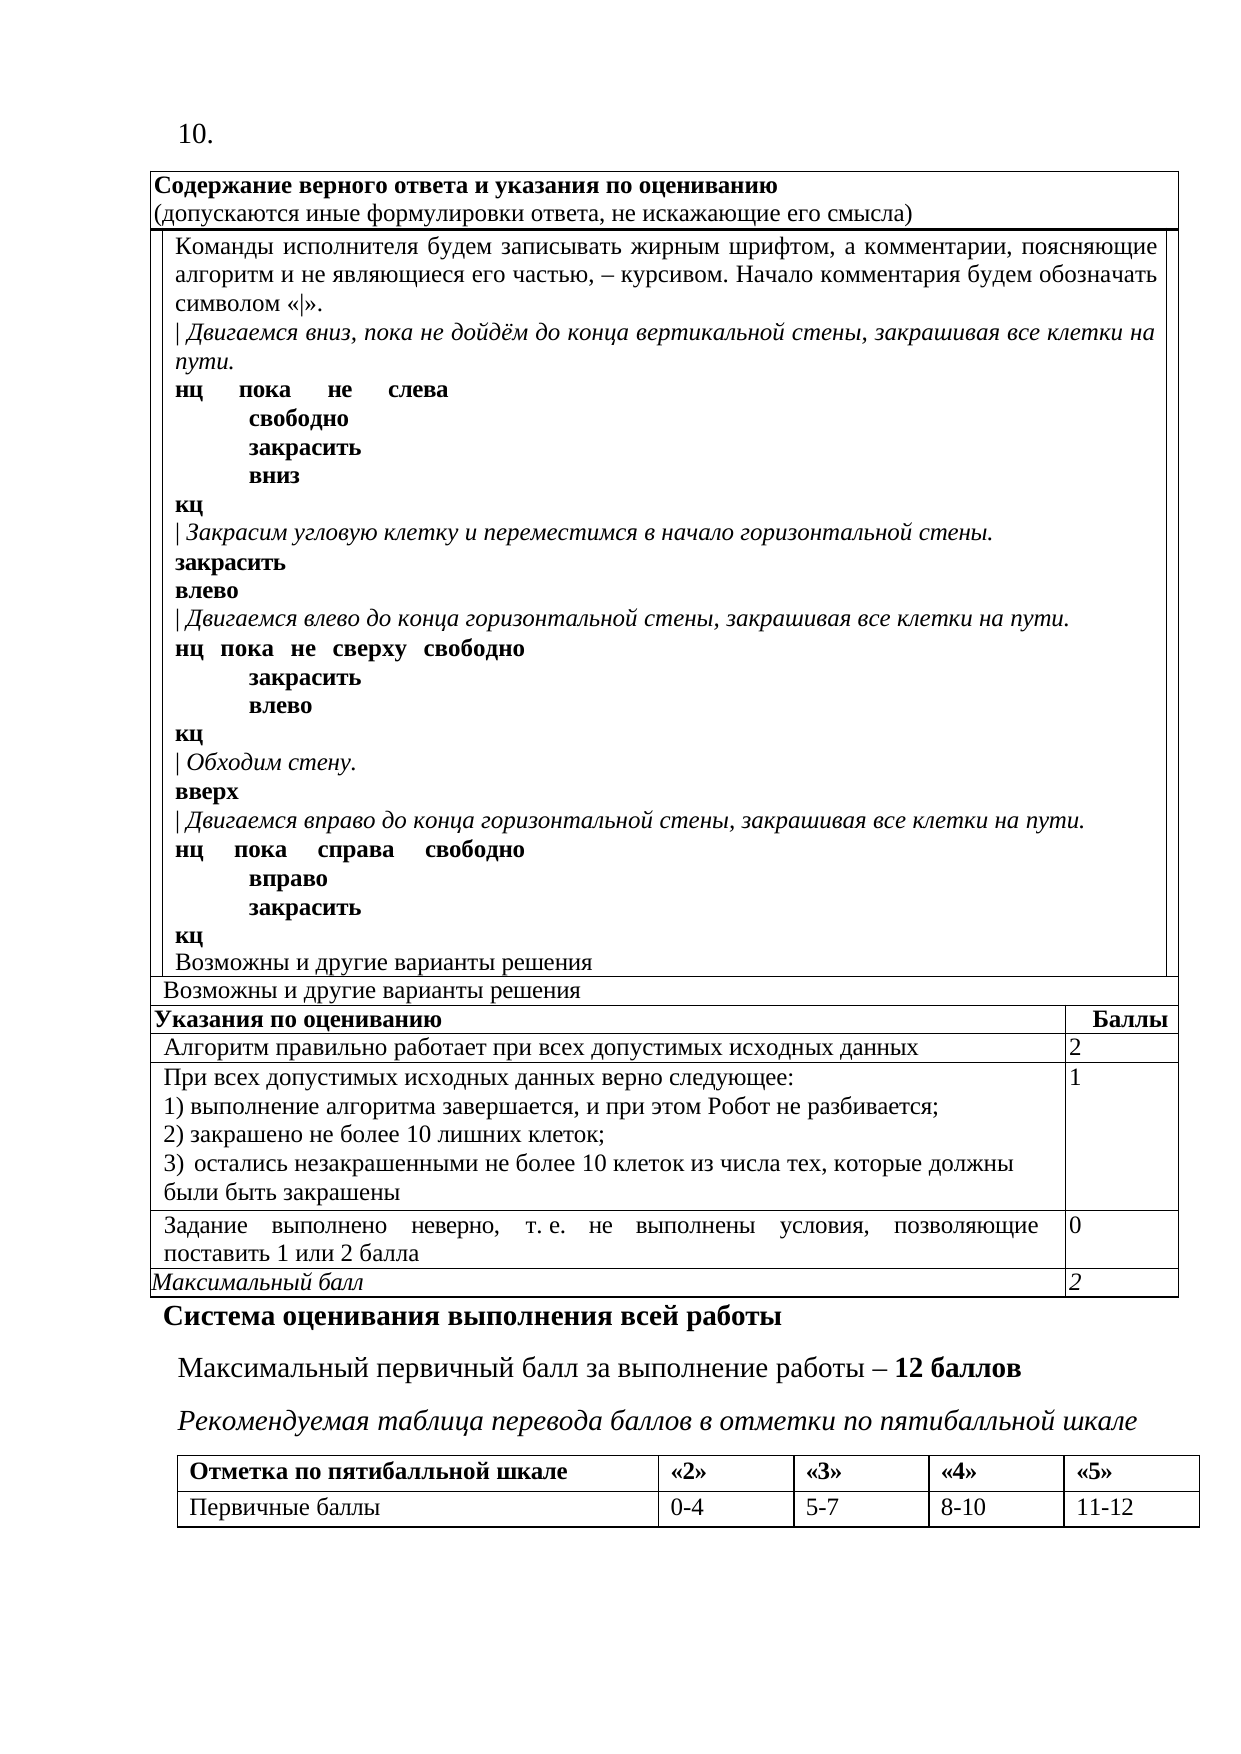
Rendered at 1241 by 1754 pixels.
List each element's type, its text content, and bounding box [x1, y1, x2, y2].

table_cell Первичные баллы [178, 1492, 658, 1526]
table_cell 2 [1066, 1034, 1178, 1062]
table_header Содержание верного ответа и указания по оцениванию (допускаются иные формулировки ответа, не искажающие его смысла) [151, 172, 1178, 228]
table_cell Алгоритм правильно работает при всех допустимых исходных данных [151, 1034, 1065, 1062]
list ​ [177, 116, 1240, 149]
table_cell При всех допустимых исходных данных верно следующее: выполнение алгоритма завершается, и при этом Робот не разбивается; закрашено не более 10 лишних клеток; остались незакрашенными не более 10 клеток из числа тех, которые должны были быть закрашены [151, 1063, 1065, 1210]
table_header «4» [930, 1456, 1063, 1491]
table_cell не [576, 1211, 623, 1268]
table_cell выполнены [623, 1211, 766, 1268]
table_cell 11-12 [1065, 1492, 1199, 1526]
table_cell Указания по оцениванию [151, 1006, 1065, 1033]
table_cell 0 [1066, 1211, 1178, 1268]
table_cell Максимальный балл [151, 1269, 1065, 1296]
text Максимальный первичный балл за выполнение работы – 12 баллов [177, 1350, 1240, 1384]
table_cell Команды исполнителя будем записывать жирным шрифтом, а комментарии, поясняющие алгоритм и не являющиеся его частью, – курсивом. Начало комментария будем обозначать символом «|». | Двигаемся вниз, пока не дойдём до конца вертикальной стены, закрашивая все клетки на пути. нц пока не слева свободно закрасить вниз кц | Закрасим угловую клетку и переместимся в начало горизонтальной стены. закрасить влево | Двигаемся влево до конца горизонтальной стены, закрашивая все клетки на пути. нц пока не сверху свободно закрасить влево кц | Обходим стену. вверх | Двигаемся вправо до конца горизонтальной стены, закрашивая все клетки на пути. нц пока справа свободно вправо закрасить кц Возможны и другие варианты решения [163, 231, 1166, 976]
table_header Отметка по пятибалльной шкале [178, 1456, 658, 1491]
table_cell [1167, 231, 1178, 976]
text Рекомендуемая таблица перевода баллов в отметки по пятибалльной шкале [177, 1403, 1240, 1436]
table_header «2» [659, 1456, 793, 1491]
table_cell Задание выполнено неверно, поставить 1 или 2 балла [163, 1211, 512, 1268]
table_cell 8-10 [930, 1492, 1063, 1526]
table_cell Возможны и другие варианты решения [151, 977, 1178, 1004]
table_cell [151, 231, 162, 976]
table_cell 0-4 [659, 1492, 793, 1526]
table_header «3» [795, 1456, 928, 1491]
table_cell 2 [1066, 1269, 1178, 1296]
table_cell 1 [1066, 1063, 1178, 1210]
table_header «5» [1065, 1456, 1199, 1491]
table_cell позволяющие [880, 1211, 1065, 1268]
table_cell условия, [766, 1211, 880, 1268]
subtitle Система оценивания выполнения всей работы [163, 1298, 1167, 1331]
table_cell [151, 1211, 162, 1268]
table_cell 5-7 [795, 1492, 928, 1526]
table_cell Баллы [1066, 1006, 1178, 1033]
table_cell т. е. [512, 1211, 576, 1268]
